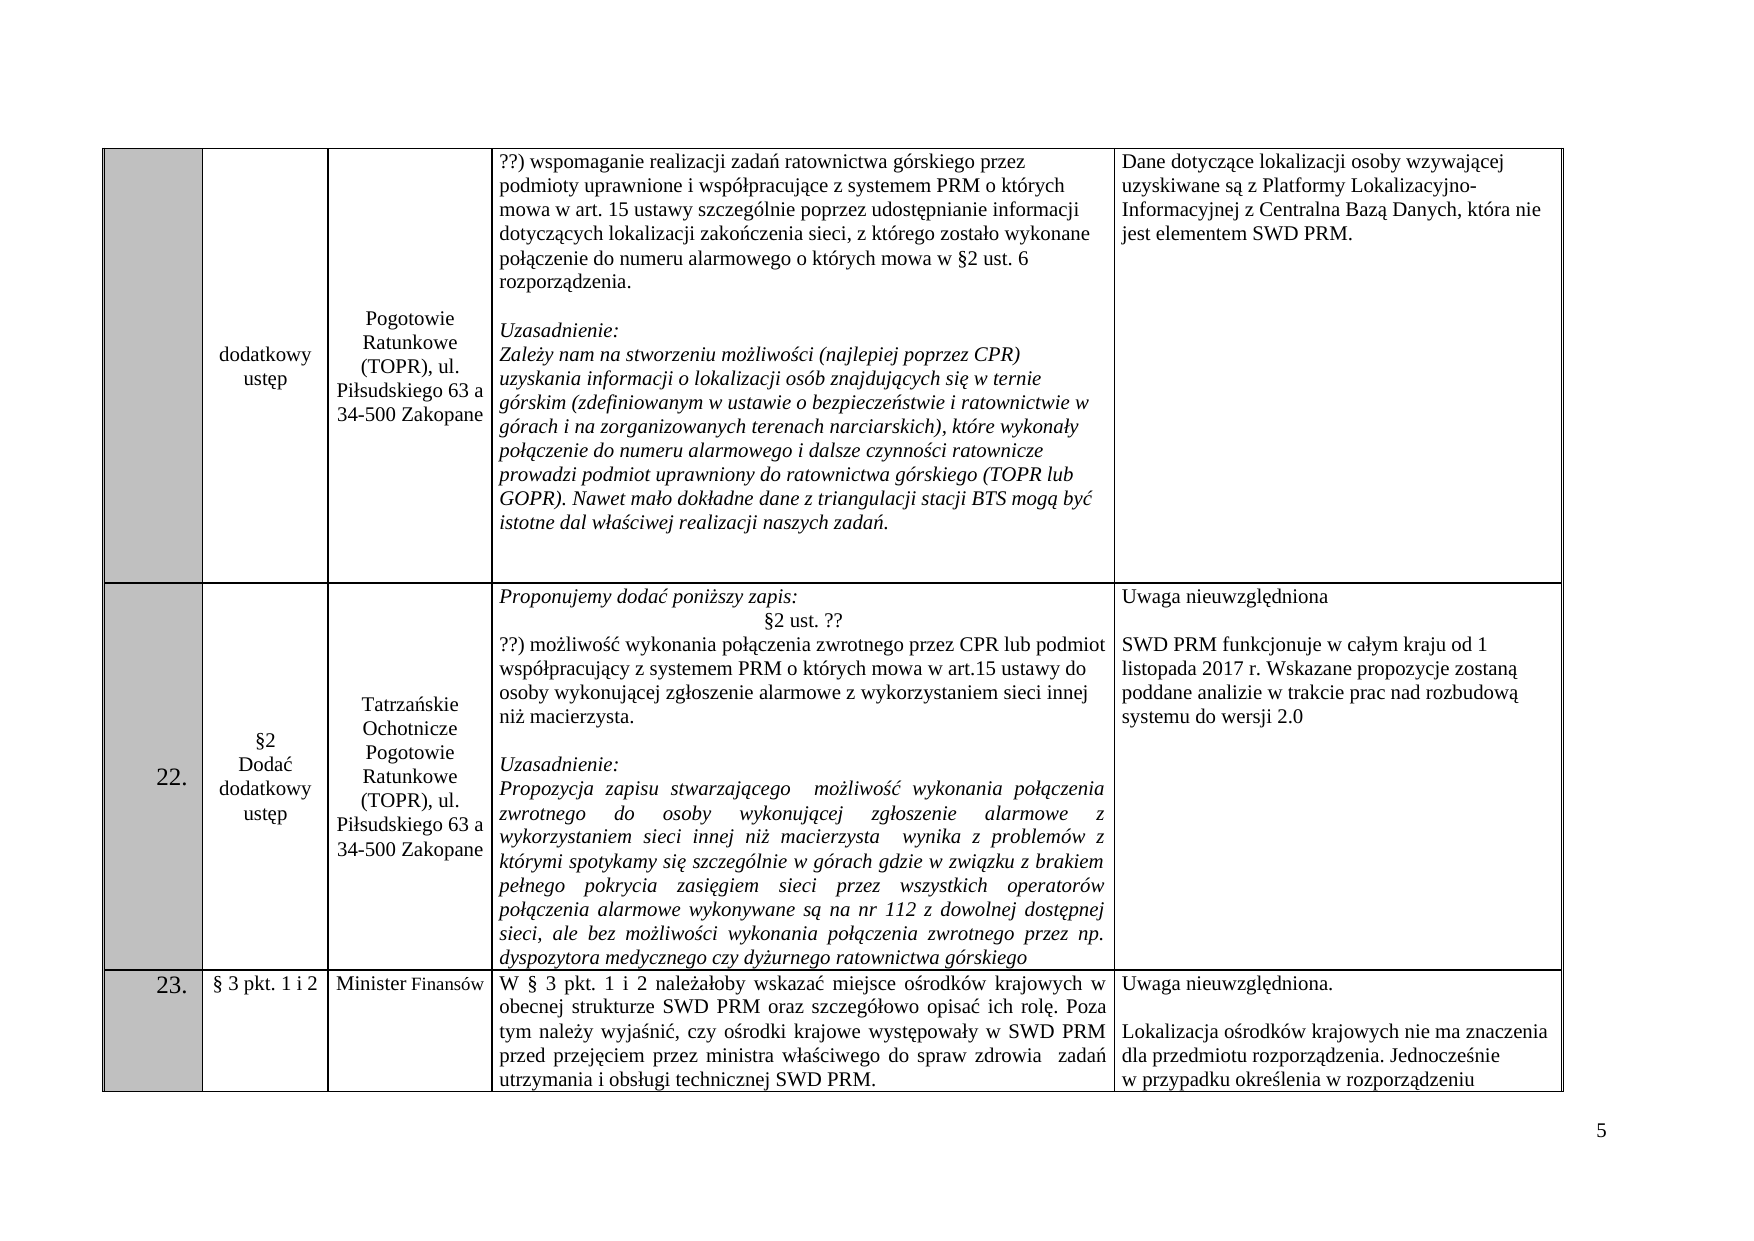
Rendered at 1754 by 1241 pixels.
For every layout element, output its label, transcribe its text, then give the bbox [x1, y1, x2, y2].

table_cell [105, 584, 202, 969]
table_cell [493, 971, 1114, 1091]
table_cell § 3 pkt. 1 i 2 [203, 971, 327, 1091]
table_cell Proponujemy dodać poniższy zapis: §2 ust. ?? ??) możliwość wykonania połączenia zwrotnego przez CPR lub podmiot współpracujący z systemem PRM o których mowa w art.15 ustawy do osoby wykonującej zgłoszenie alarmowe z wykorzystaniem sieci innej niż macierzysta. Uzasadnienie: Propozycja zapisu stwarzającego możliwość wykonania połączenia zwrotnego do osoby wykonującej zgłoszenie alarmowe z wykorzystaniem sieci innej niż macierzysta wynika z problemów z którymi spotykamy się szczególnie w górach gdzie w związku z brakiem pełnego pokrycia zasięgiem sieci przez wszystkich operatorów połączenia alarmowe wykonywane są na nr 112 z dowolnej dostępnej sieci, ale bez możliwości wykonania połączenia zwrotnego przez np. dyspozytora medycznego czy dyżurnego ratownictwa górskiego [493, 584, 1114, 969]
table_cell [105, 971, 202, 1091]
table_cell [105, 149, 202, 582]
table_cell §2 Dodać dodatkowy ustęp [203, 584, 327, 969]
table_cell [329, 149, 491, 582]
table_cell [1115, 149, 1561, 582]
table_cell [1115, 971, 1561, 1091]
table_cell Tatrzańskie Ochotnicze Pogotowie Ratunkowe (TOPR), ul. Piłsudskiego 63 a 34-500 Zakopane [329, 584, 491, 969]
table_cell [493, 149, 1114, 582]
table_cell Minister Finansów [329, 971, 491, 1091]
table_cell Uwaga nieuwzględniona SWD PRM funkcjonuje w całym kraju od 1 listopada 2017 r. Wskazane propozycje zostaną poddane analizie w trakcie prac nad rozbudową systemu do wersji 2.0 [1115, 584, 1561, 969]
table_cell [203, 149, 327, 582]
